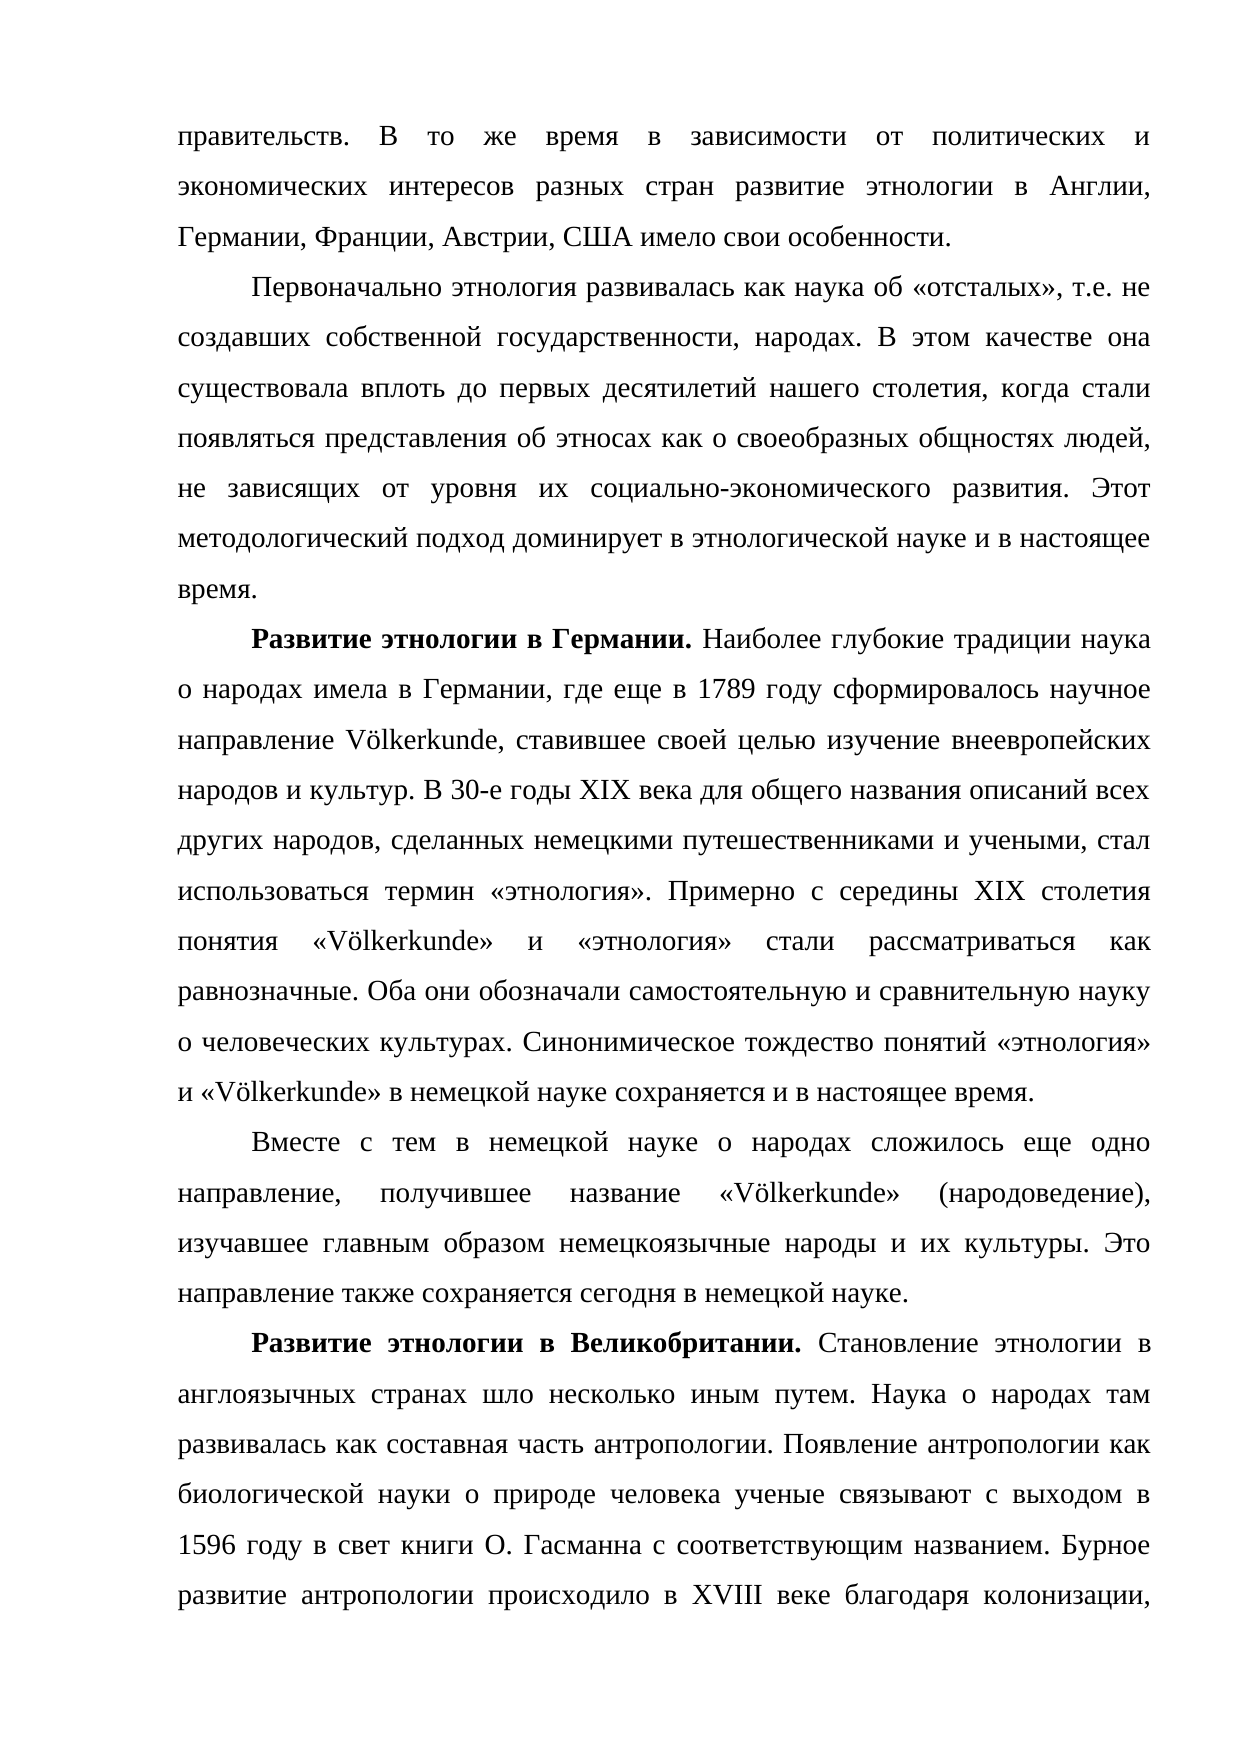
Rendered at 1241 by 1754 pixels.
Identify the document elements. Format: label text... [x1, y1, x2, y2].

text Развитие этнологии в Германии. Наиболее глубокие традиции наука о народах имела в Германии, где еще в 1789 году сформировалось научное направление Völkerkunde, ставившее своей целью изучение внеевропейских народов и культур. В 30-е годы XIX века для общего названия описаний всех других народов, сделанных немецкими путешественниками и учеными, стал использоваться термин «этнология». Примерно с середины XIX столетия понятия «Völkerkunde» и «этнология» стали рассматриваться как равнозначные. Оба они обозначали самостоятельную и сравнительную науку о человеческих культурах. Синонимическое тождество понятий «этнология» и «Völkerkunde» в немецкой науке сохраняется и в настоящее время. [177, 621, 1152, 1108]
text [177, 1326, 1152, 1611]
text Вместе с тем в немецкой науке о народах сложилось еще одно направление, получившее название «Völkerkunde» (народоведение), изучавшее главным образом немецкоязычные народы и их культуры. Это направление также сохраняется сегодня в немецкой науке. [177, 1124, 1152, 1309]
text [177, 118, 1152, 252]
text Первоначально этнология развивалась как наука об «отсталых», т.е. не создавших собственной государственности, народах. В этом качестве она существовала вплоть до первых десятилетий нашего столетия, когда стали появляться представления об этносах как о своеобразных общностях людей, не зависящих от уровня их социально-экономического развития. Этот методологический подход доминирует в этнологической науке и в настоящее время. [177, 269, 1152, 604]
